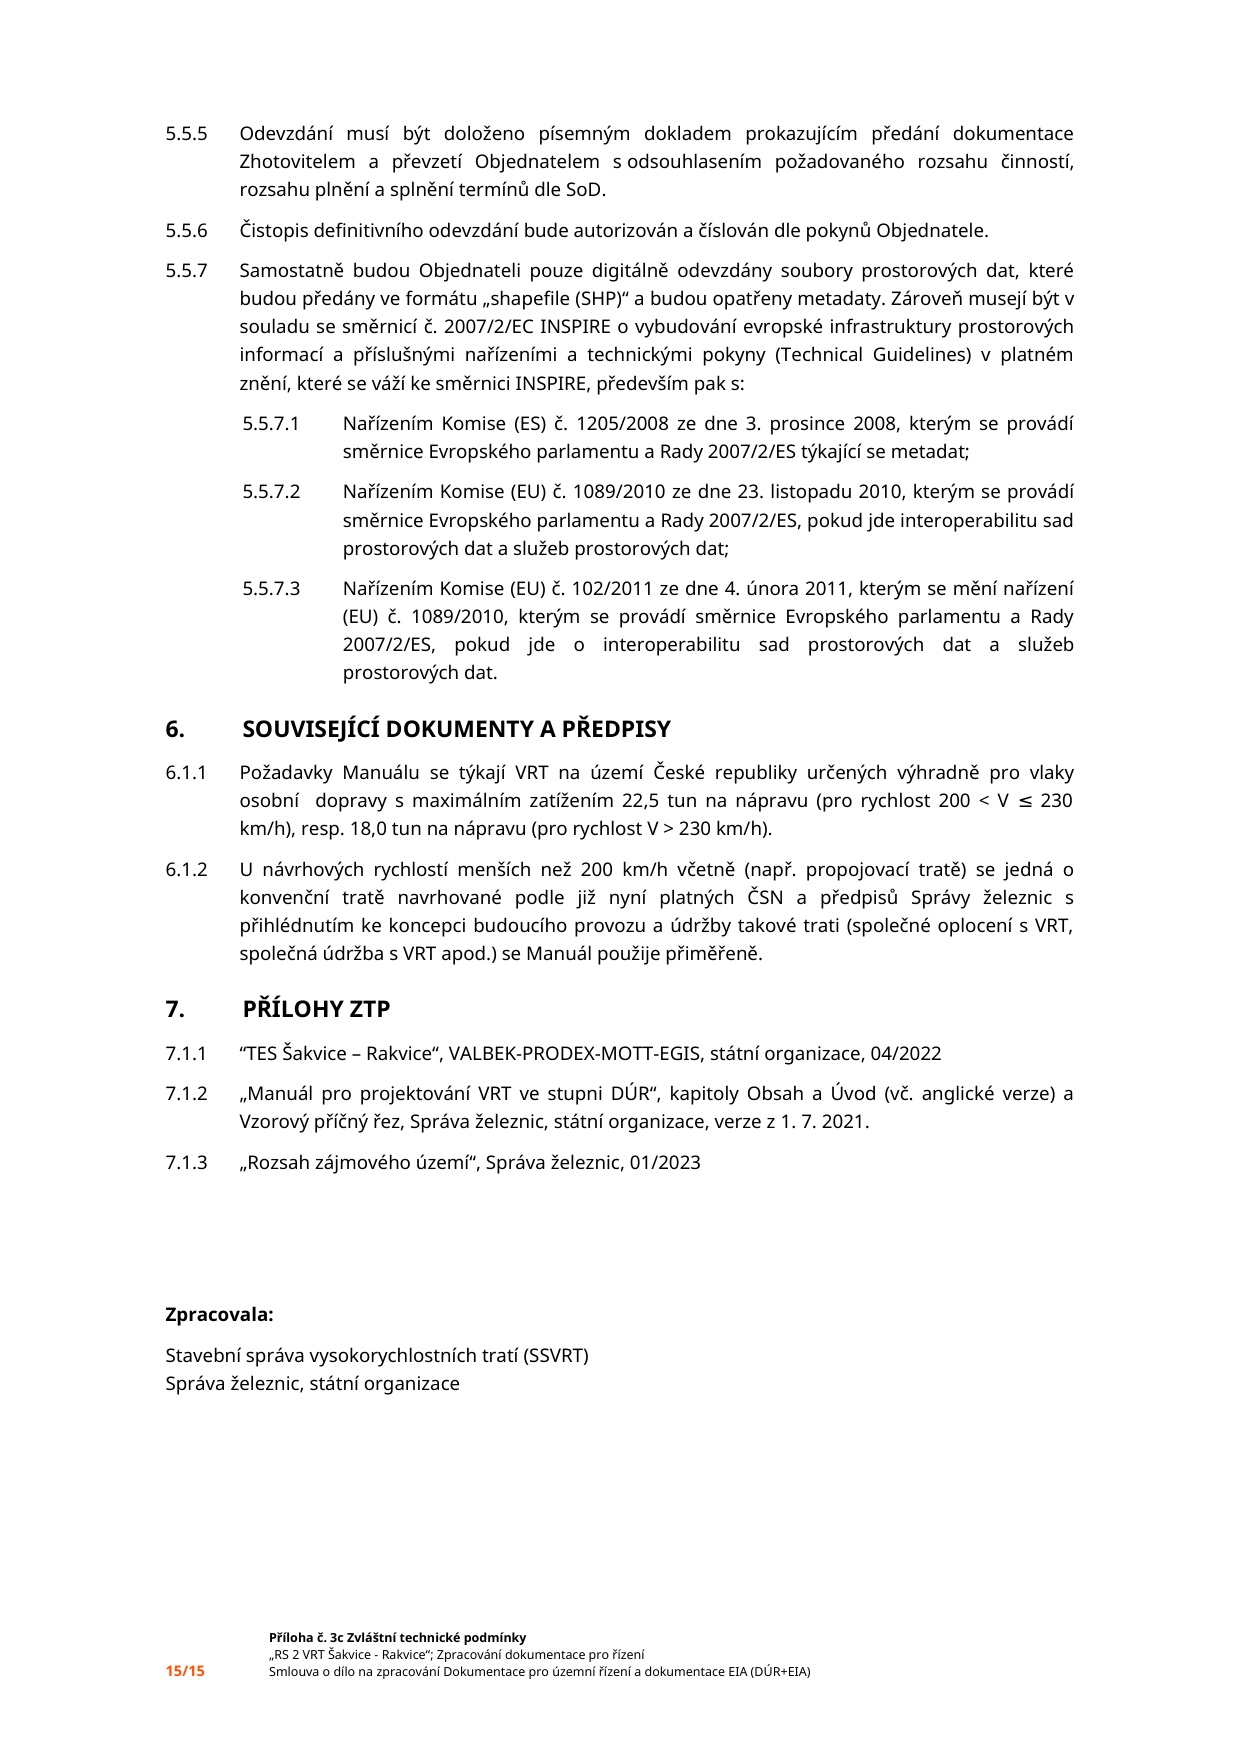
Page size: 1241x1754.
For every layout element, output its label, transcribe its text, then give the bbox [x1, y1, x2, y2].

text Čistopis definitivního odevzdání bude autorizován a číslován dle pokynů Objednatele. [165, 217, 1075, 243]
text Nařízením Komise (ES) č. 1205/2008 ze dne 3. prosince 2008, kterým se provádí směrnice Evropského parlamentu a Rady 2007/2/ES týkající se metadat; [242, 410, 1075, 464]
text Zpracovala: [165, 1302, 1075, 1327]
text SOUVISEJÍCÍ DOKUMENTY A PŘEDPISY [165, 712, 1075, 744]
text “TES Šakvice – Rakvice“, VALBEK-PRODEX-MOTT-EGIS, státní organizace, 04/2022 [165, 1040, 1075, 1065]
text Odevzdání musí být doloženo písemným dokladem prokazujícím předání dokumentace Zhotovitelem a převzetí Objednatelem s odsouhlasením požadovaného rozsahu činností, rozsahu plnění a splnění termínů dle SoD. [165, 121, 1075, 202]
text „Manuál pro projektování VRT ve stupni DÚR“, kapitoly Obsah a Úvod (vč. anglické verze) a Vzorový příčný řez, Správa železnic, státní organizace, verze z 1. 7. 2021. [165, 1080, 1075, 1134]
text Požadavky Manuálu se týkají VRT na území České republiky určených výhradně pro vlaky osobní dopravy s maximálním zatížením 22,5 tun na nápravu (pro rychlost 200 < V ≤ 230 km/h), resp. 18,0 tun na nápravu (pro rychlost V > 230 km/h). [165, 759, 1075, 841]
text Samostatně budou Objednateli pouze digitálně odevzdány soubory prostorových dat, které budou předány ve formátu „shapefile (SHP)“ a budou opatřeny metadaty. Zároveň musejí být v souladu se směrnicí č. 2007/2/EC INSPIRE o vybudování evropské infrastruktury prostorových informací a příslušnými nařízeními a technickými pokyny (Technical Guidelines) v platném znění, které se váží ke směrnici INSPIRE, především pak s: [165, 258, 1075, 395]
text Správa železnic, státní organizace [165, 1370, 1075, 1396]
text Nařízením Komise (EU) č. 1089/2010 ze dne 23. listopadu 2010, kterým se provádí směrnice Evropského parlamentu a Rady 2007/2/ES, pokud jde interoperabilitu sad prostorových dat a služeb prostorových dat; [242, 479, 1075, 560]
text U návrhových rychlostí menších než 200 km/h včetně (např. propojovací tratě) se jedná o konvenční tratě navrhované podle již nyní platných ČSN a předpisů Správy železnic s přihlédnutím ke koncepci budoucího provozu a údržby takové trati (společné oplocení s VRT, společná údržba s VRT apod.) se Manuál použije přiměřeně. [165, 856, 1075, 966]
text Stavební správa vysokorychlostních tratí (SSVRT) [165, 1342, 1075, 1368]
text Nařízením Komise (EU) č. 102/2011 ze dne 4. února 2011, kterým se mění nařízení (EU) č. 1089/2010, kterým se provádí směrnice Evropského parlamentu a Rady 2007/2/ES, pokud jde o interoperabilitu sad prostorových dat a služeb prostorových dat. [242, 575, 1075, 685]
text PŘÍLOHY ZTP [165, 993, 1075, 1024]
text „Rozsah zájmového území“, Správa železnic, 01/2023 [165, 1149, 1075, 1174]
